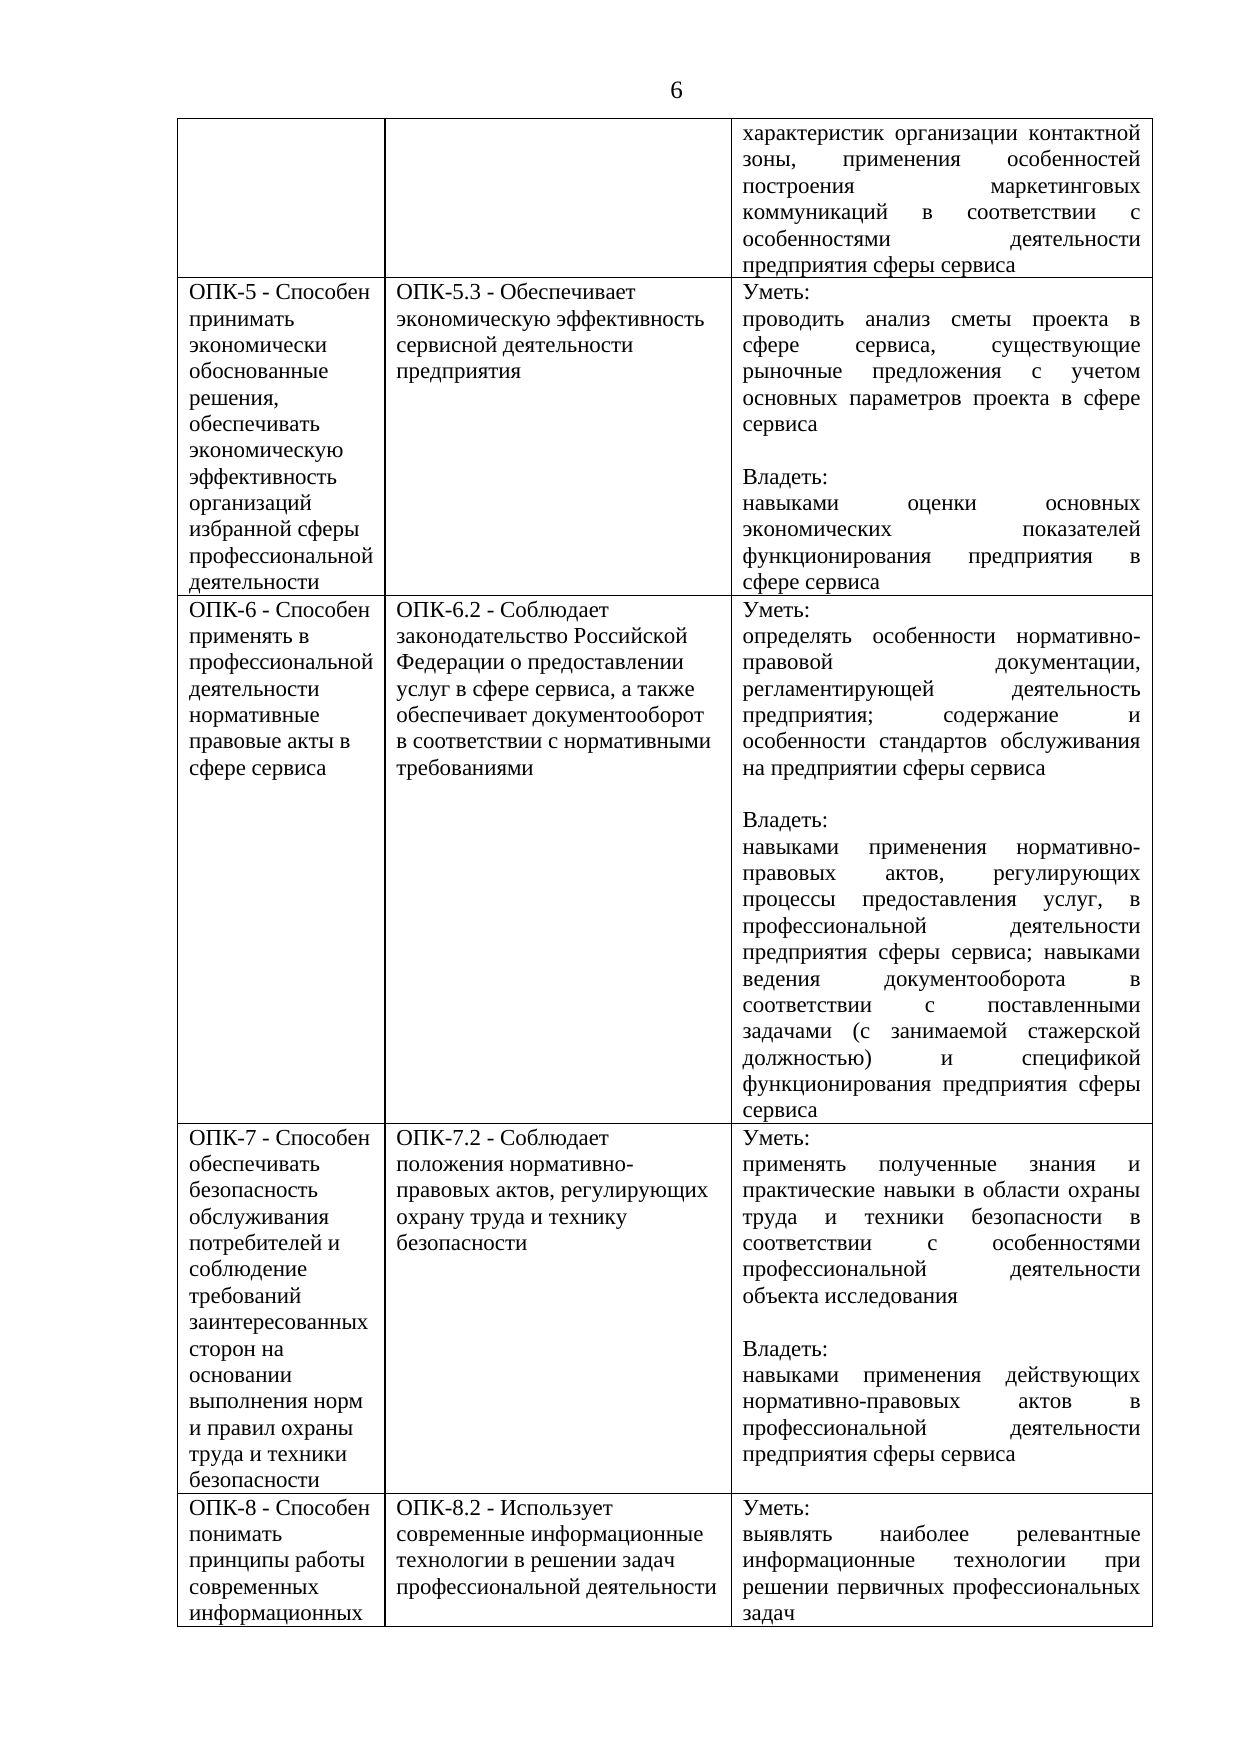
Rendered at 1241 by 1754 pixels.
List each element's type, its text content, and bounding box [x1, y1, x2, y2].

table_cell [732, 1494, 1152, 1626]
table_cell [732, 119, 1152, 277]
table_cell ОПК-5.3 - Обеспечивает экономическую эффективность сервисной деятельности предприятия [386, 278, 731, 594]
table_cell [178, 1494, 384, 1626]
table_cell ОПК-6.2 - Соблюдает законодательство Российской Федерации о предоставлении услуг в сфере сервиса, а также обеспечивает документооборот в соответствии с нормативными требованиями [386, 596, 731, 1123]
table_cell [386, 119, 731, 277]
table_cell Уметь: применять полученные знания и практические навыки в области охраны труда и техники безопасности в соответствии с особенностями профессиональной деятельности объекта исследования Владеть: навыками применения действующих нормативно-правовых актов в профессиональной деятельности предприятия сферы сервиса [732, 1124, 1152, 1493]
table_cell ОПК-5 - Способен принимать экономически обоснованные решения, обеспечивать экономическую эффективность организаций избранной сферы профессиональной деятельности [178, 278, 384, 594]
table_cell Уметь: определять особенности нормативно-правовой документации, регламентирующей деятельность предприятия; содержание и особенности стандартов обслуживания на предприятии сферы сервиса Владеть: навыками применения нормативно-правовых актов, регулирующих процессы предоставления услуг, в профессиональной деятельности предприятия сферы сервиса; навыками ведения документооборота в соответствии с поставленными задачами (с занимаемой стажерской должностью) и спецификой функционирования предприятия сферы сервиса [732, 596, 1152, 1123]
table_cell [386, 1494, 731, 1626]
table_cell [178, 119, 384, 277]
table_cell ОПК-7.2 - Соблюдает положения нормативно-правовых актов, регулирующих охрану труда и технику безопасности [386, 1124, 731, 1493]
table_cell ОПК-6 - Способен применять в профессиональной деятельности нормативные правовые акты в сфере сервиса [178, 596, 384, 1123]
table_cell ОПК-7 - Способен обеспечивать безопасность обслуживания потребителей и соблюдение требований заинтересованных сторон на основании выполнения норм и правил охраны труда и техники безопасности [178, 1124, 384, 1493]
table_cell Уметь: проводить анализ сметы проекта в сфере сервиса, существующие рыночные предложения с учетом основных параметров проекта в сфере сервиса Владеть: навыками оценки основных экономических показателей функционирования предприятия в сфере сервиса [732, 278, 1152, 594]
